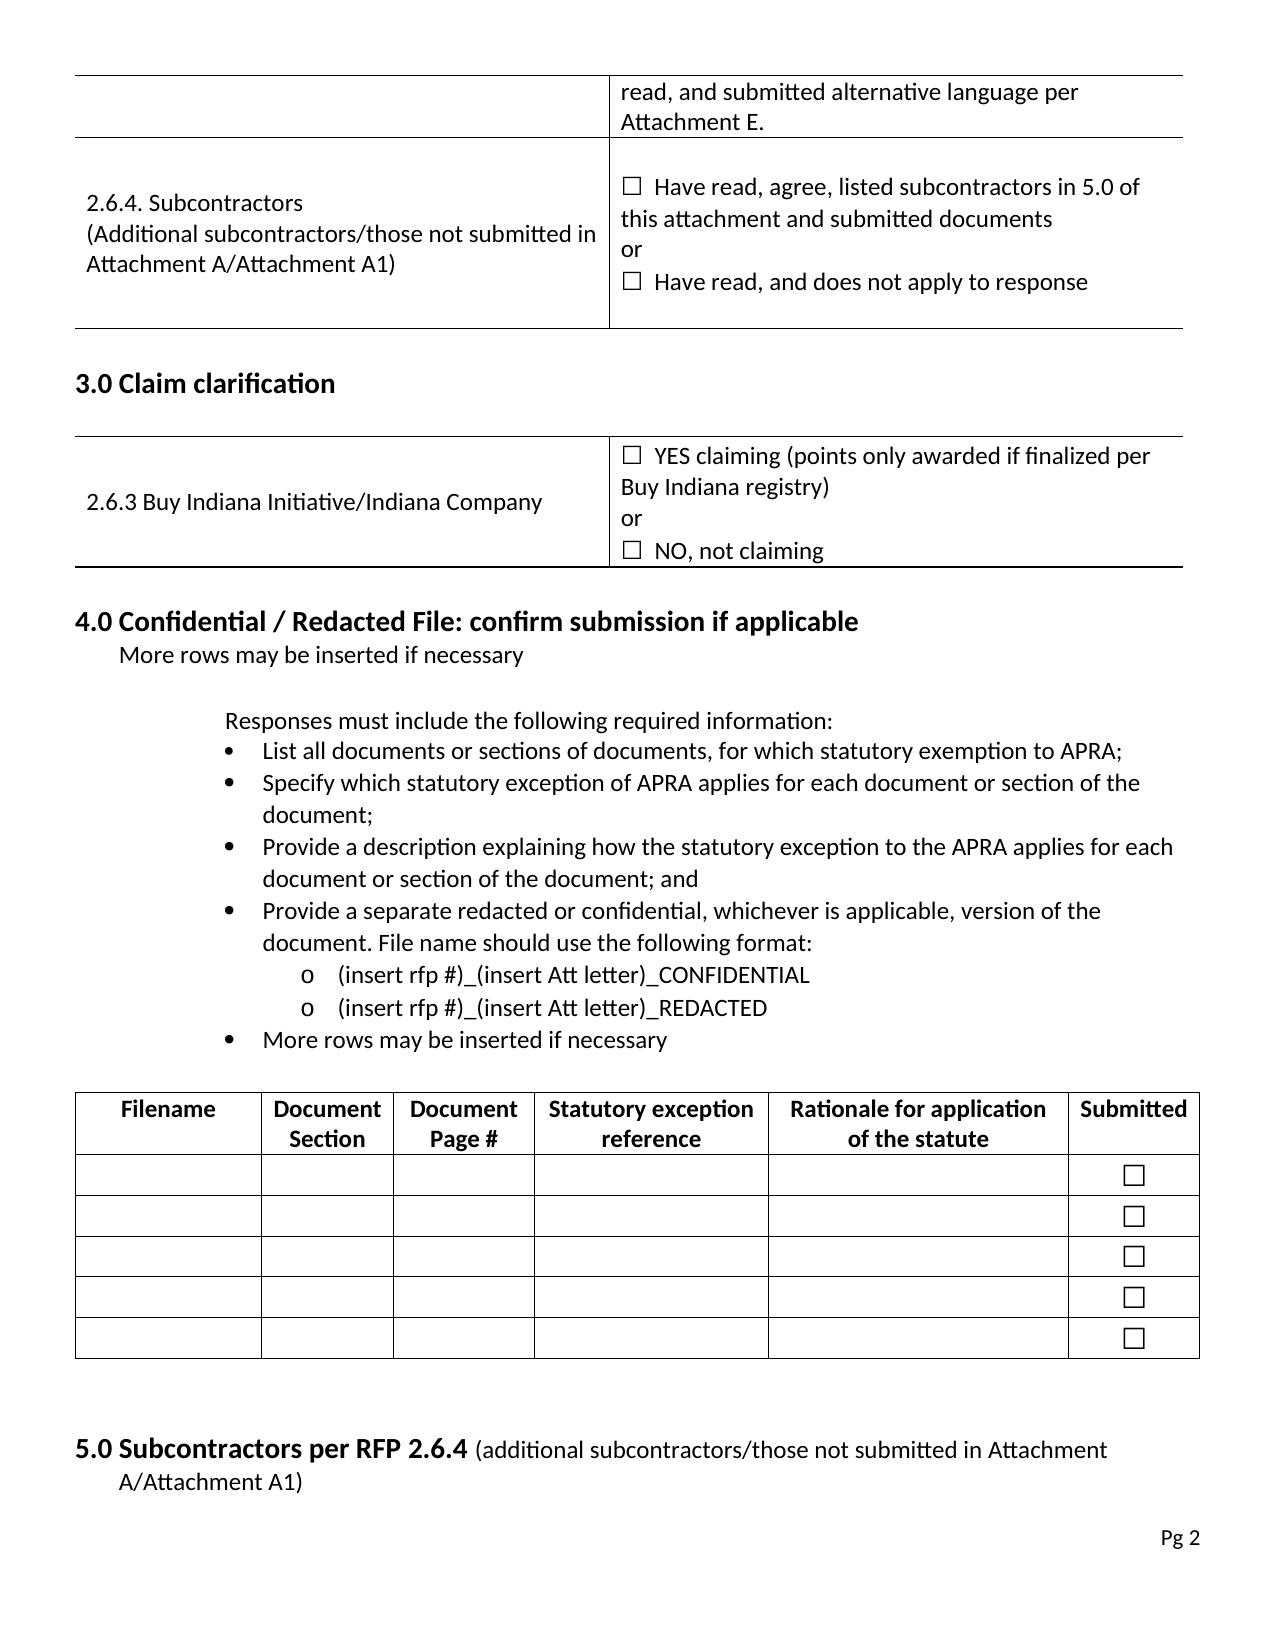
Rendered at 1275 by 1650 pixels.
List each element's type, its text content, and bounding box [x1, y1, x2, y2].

table_cell [76, 1155, 261, 1195]
table_cell [262, 1318, 393, 1358]
list (insert rfp #)_(insert Att letter)_CONFIDENTIAL [300, 959, 1200, 991]
list (insert rfp #)_(insert Att letter)_REDACTED [300, 993, 1200, 1024]
list Provide a description explaining how the statutory exception to the APRA applies for each document or section of the document; and [225, 831, 1200, 894]
table_cell [769, 1277, 1068, 1317]
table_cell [610, 76, 1182, 137]
text Responses must include the following required information: [150, 705, 1200, 735]
list Specify which statutory exception of APRA applies for each document or section of the document; [225, 767, 1200, 830]
table_header YES claiming (points only awarded if finalized per Buy Indiana registry) or NO, not claiming [610, 437, 1182, 566]
table_cell [76, 1237, 261, 1276]
list Provide a separate redacted or confidential, whichever is applicable, version of the document. File name should use the following format: [225, 895, 1200, 958]
table_cell [262, 1237, 393, 1276]
table_cell [262, 1196, 393, 1236]
table_header Submitted [1069, 1093, 1199, 1154]
table_cell [769, 1155, 1068, 1195]
list Subcontractors per RFP 2.6.4 (additional subcontractors/those not submitted in Attachment A/Attachment A1) [75, 1430, 1200, 1496]
table_cell [394, 1155, 534, 1195]
list Claim clarification [75, 365, 1200, 401]
table_cell [394, 1318, 534, 1358]
table_header Statutory exception reference [535, 1093, 768, 1154]
table_cell Have read, agree, listed subcontractors in 5.0 of this attachment and submitted documents or Have read, and does not apply to response [610, 138, 1182, 328]
table_header Filename [76, 1093, 261, 1154]
list List all documents or sections of documents, for which statutory exemption to APRA; [225, 735, 1200, 766]
table_cell [769, 1196, 1068, 1236]
table_cell [394, 1277, 534, 1317]
table_header Rationale for application of the statute [769, 1093, 1068, 1154]
table_cell [535, 1277, 768, 1317]
text More rows may be inserted if necessary [75, 639, 1200, 669]
table_header Document Section [262, 1093, 393, 1154]
table_cell [535, 1196, 768, 1236]
table_cell [76, 1318, 261, 1358]
table_header 2.6.3 Buy Indiana Initiative/Indiana Company [75, 437, 609, 566]
table_cell [394, 1196, 534, 1236]
table_cell [394, 1237, 534, 1276]
table_cell [76, 1277, 261, 1317]
table_cell [262, 1155, 393, 1195]
table_header Document Page # [394, 1093, 534, 1154]
table_cell [262, 1277, 393, 1317]
table_cell [769, 1237, 1068, 1276]
table_cell 2.6.4. Subcontractors (Additional subcontractors/those not submitted in Attachment A/Attachment A1) [75, 138, 609, 328]
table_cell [75, 76, 609, 137]
table_cell [535, 1237, 768, 1276]
table_cell [76, 1196, 261, 1236]
list Confidential / Redacted File: confirm submission if applicable [75, 603, 1200, 639]
table_cell [535, 1318, 768, 1358]
list More rows may be inserted if necessary [225, 1024, 1200, 1055]
table_cell [535, 1155, 768, 1195]
table_cell [769, 1318, 1068, 1358]
